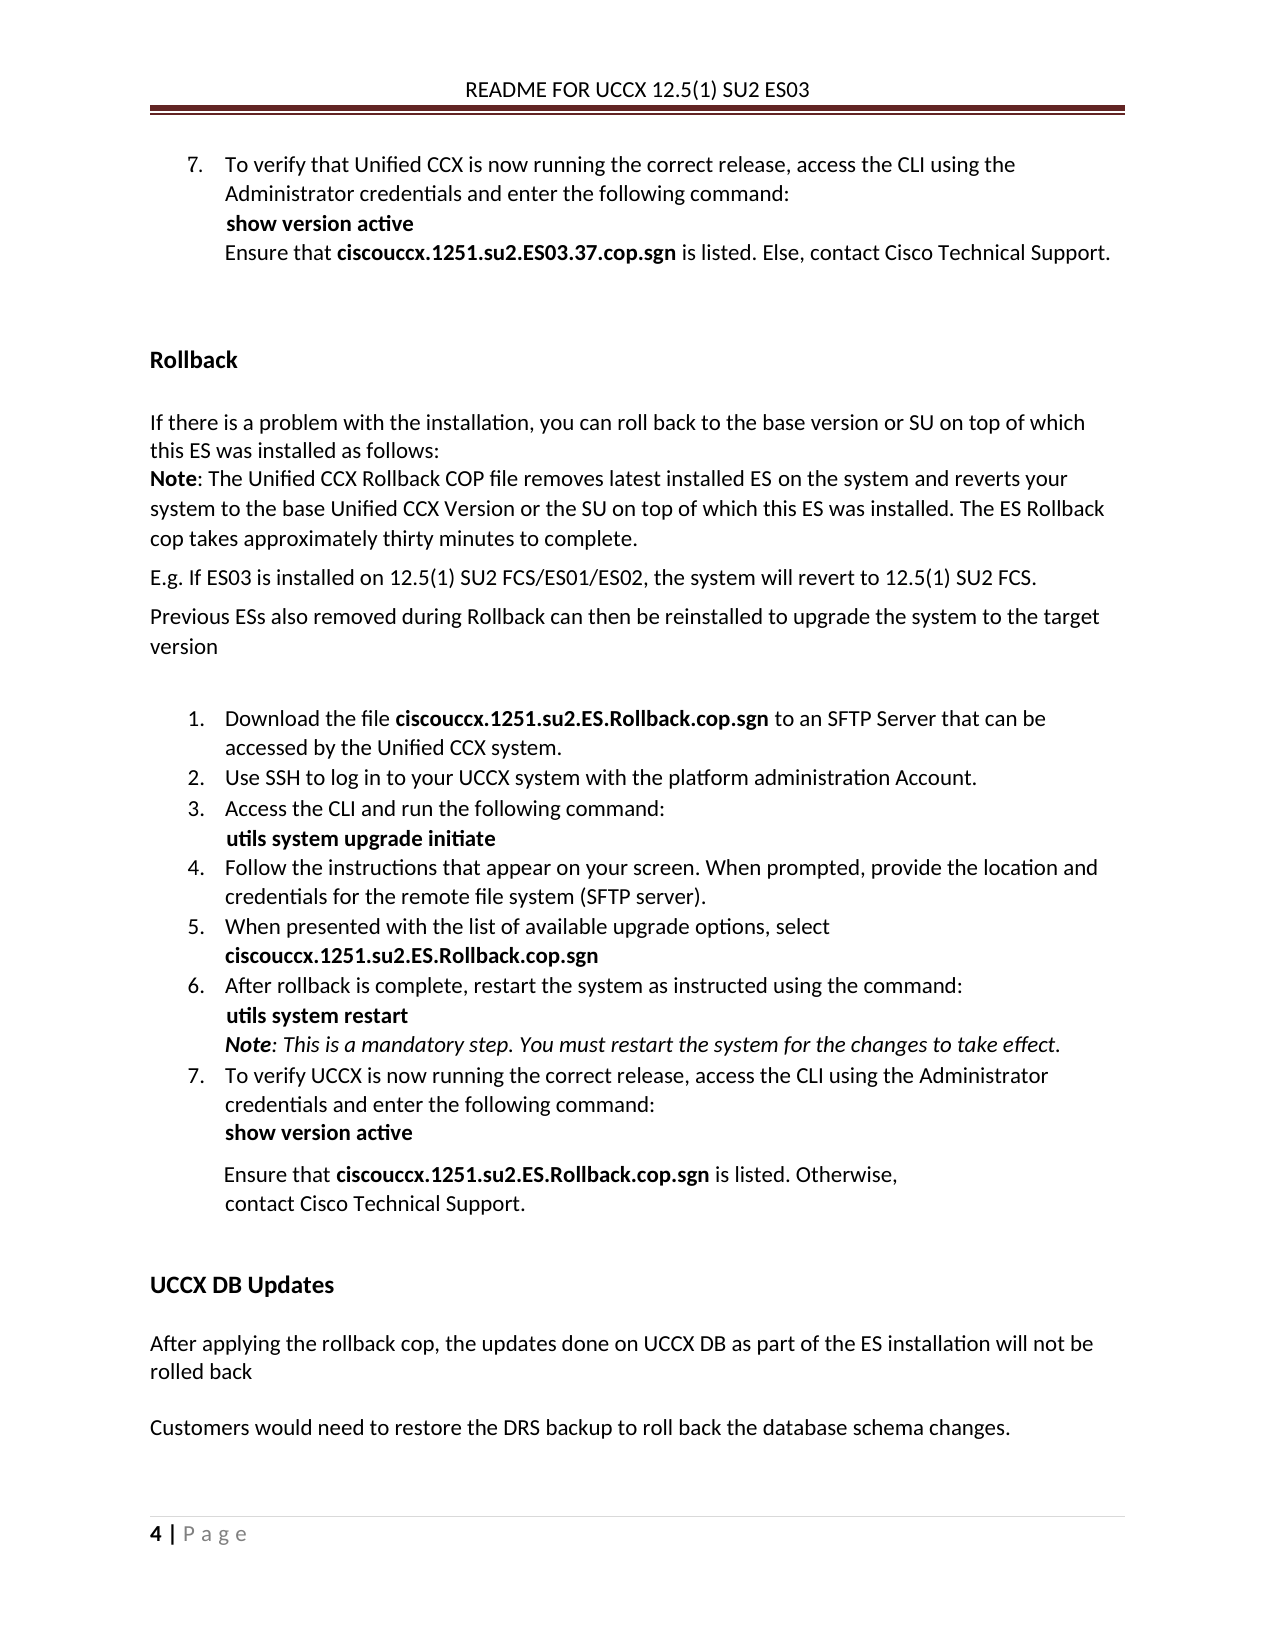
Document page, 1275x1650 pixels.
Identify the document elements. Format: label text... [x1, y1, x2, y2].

list To verify that Unified CCX is now running the correct release, access the CLI using the Administrator credentials and enter the following command: [187, 150, 1073, 207]
text E.g. If ES03 is installed on 12.5(1) SU2 FCS/ES01/ES02, the system will revert to 12.5(1) SU2 FCS. [150, 563, 1125, 591]
text Customers would need to restore the DRS backup to roll back the database schema changes. [150, 1413, 1125, 1441]
text Note: The Unified CCX Rollback COP file removes latest installed ES on the system and reverts your system to the base Unified CCX Version or the SU on top of which this ES was installed. The ES Rollback cop takes approximately thirty minutes to complete. [150, 464, 1125, 552]
text If there is a problem with the installation, you can roll back to the base version or SU on top of which this ES was installed as follows: [150, 408, 1125, 464]
text After applying the rollback cop, the updates done on UCCX DB as part of the ES installation will not be rolled back [150, 1329, 1125, 1385]
text Ensure that ciscouccx.1251.su2.ES03.37.cop.sgn is listed. Else, contact Cisco Technical Support. [224, 238, 1125, 266]
text Note: This is a mandatory step. You must restart the system for the changes to take effect. [225, 1031, 1073, 1058]
text Ensure that ciscouccx.1251.su2.ES.Rollback.cop.sgn is listed. Otherwise, contact Cisco Technical Support. [223, 1160, 933, 1217]
list Follow the instructions that appear on your screen. When prompted, provide the location and credentials for the remote file system (SFTP server). [187, 853, 1125, 910]
text utils system upgrade initiate [226, 824, 1125, 852]
subtitle Rollback [149, 344, 1125, 374]
list Use SSH to log in to your UCCX system with the platform administration Account. [187, 763, 1125, 792]
list Download the file ciscouccx.1251.su2.ES.Rollback.cop.sgn to an SFTP Server that can be accessed by the Unified CCX system. [187, 704, 1125, 761]
list To verify UCCX is now running the correct release, access the CLI using the Administrator credentials and enter the following command: show version active [187, 1061, 1125, 1147]
list When presented with the list of available upgrade options, select ciscouccx.1251.su2.ES.Rollback.cop.sgn [187, 912, 1125, 969]
list Access the CLI and run the following command: [187, 794, 1125, 822]
text show version active [226, 209, 1125, 237]
text utils system restart [226, 1002, 1125, 1030]
list After rollback is complete, restart the system as instructed using the command: [187, 971, 1125, 999]
subtitle UCCX DB Updates [150, 1270, 1125, 1300]
text Previous ESs also removed during Rollback can then be reinstalled to upgrade the system to the target version [150, 602, 1125, 660]
